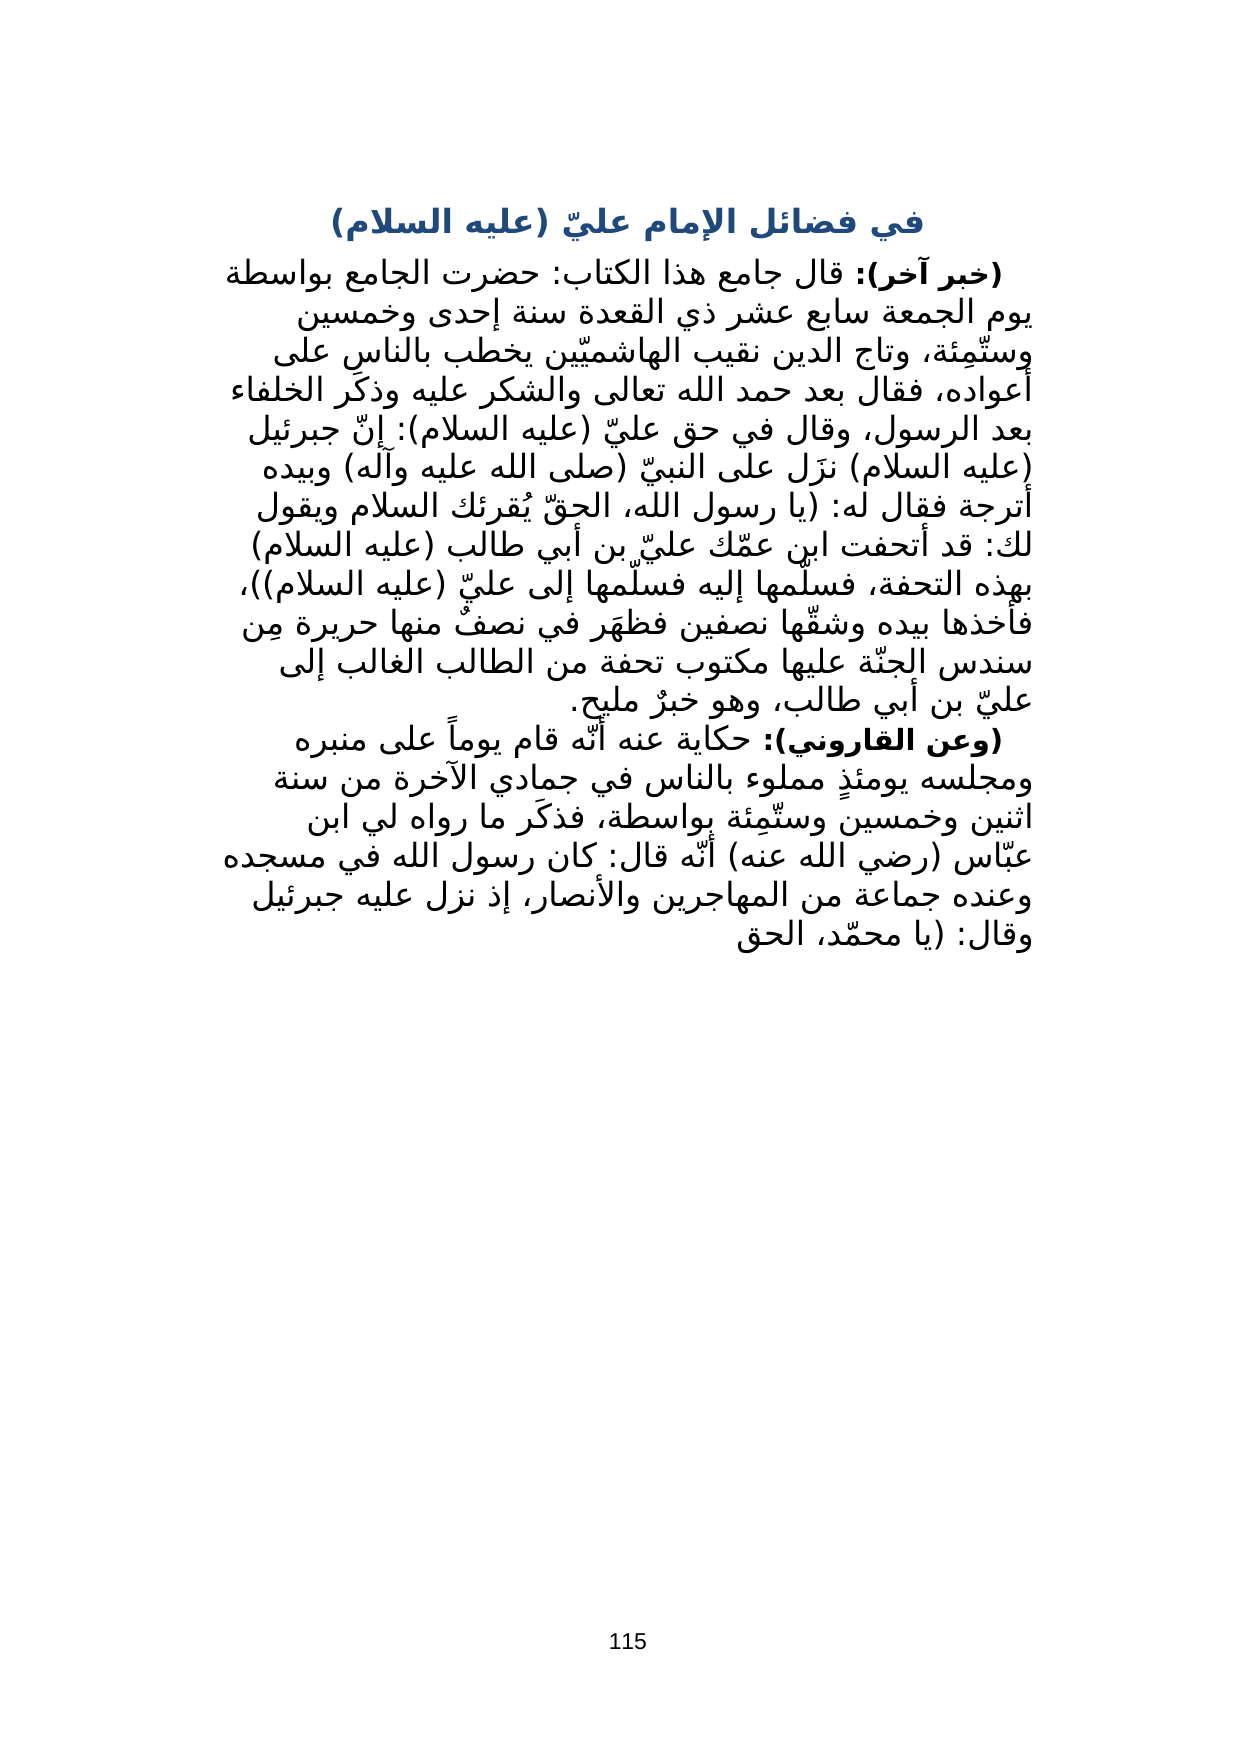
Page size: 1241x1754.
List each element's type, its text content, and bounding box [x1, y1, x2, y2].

subtitle في فضائل الإمام عليّ (عليه السلام) [222, 202, 1033, 241]
text (وعن القاروني): حكاية عنه أنّه قام يوماً على منبره ومجلسه يومئذٍ مملوء بالناس في جمادي الآخرة من سنة اثنين وخمسين وستّمِئة بواسطة، فذكَر ما رواه لي ابن عبّاس (رضي الله عنه) أنّه قال: كان رسول الله في مسجده وعنده جماعة من المهاجرين والأنصار، إذ نزل عليه جبرئيل وقال: (يا محمّد، الحق [222, 720, 1033, 953]
text (خبر آخر): قال جامع هذا الكتاب: حضرت الجامع بواسطة يوم الجمعة سابع عشر ذي القعدة سنة إحدى وخمسين وستّمِئة، وتاج الدين نقيب الهاشميّين يخطب بالناس على أعواده، فقال بعد حمد الله تعالى والشكر عليه وذكَر الخلفاء بعد الرسول، وقال في حق عليّ (عليه السلام): إنّ جبرئيل (عليه السلام) نزَل على النبيّ (صلى الله عليه وآله) وبيده أترجة فقال له: (يا رسول الله، الحقّ يُقرئك السلام ويقول لك: قد أتحفت ابن عمّك عليّ بن أبي طالب (عليه السلام) بهذه التحفة، فسلّمها إليه فسلّمها إلى عليّ (عليه السلام))، فأخذها بيده وشقّها نصفين فظهَر في نصفٌ منها حريرة مِن سندس الجنّة عليها مكتوب تحفة من الطالب الغالب إلى عليّ بن أبي طالب، وهو خبرٌ مليح. [222, 253, 1033, 720]
